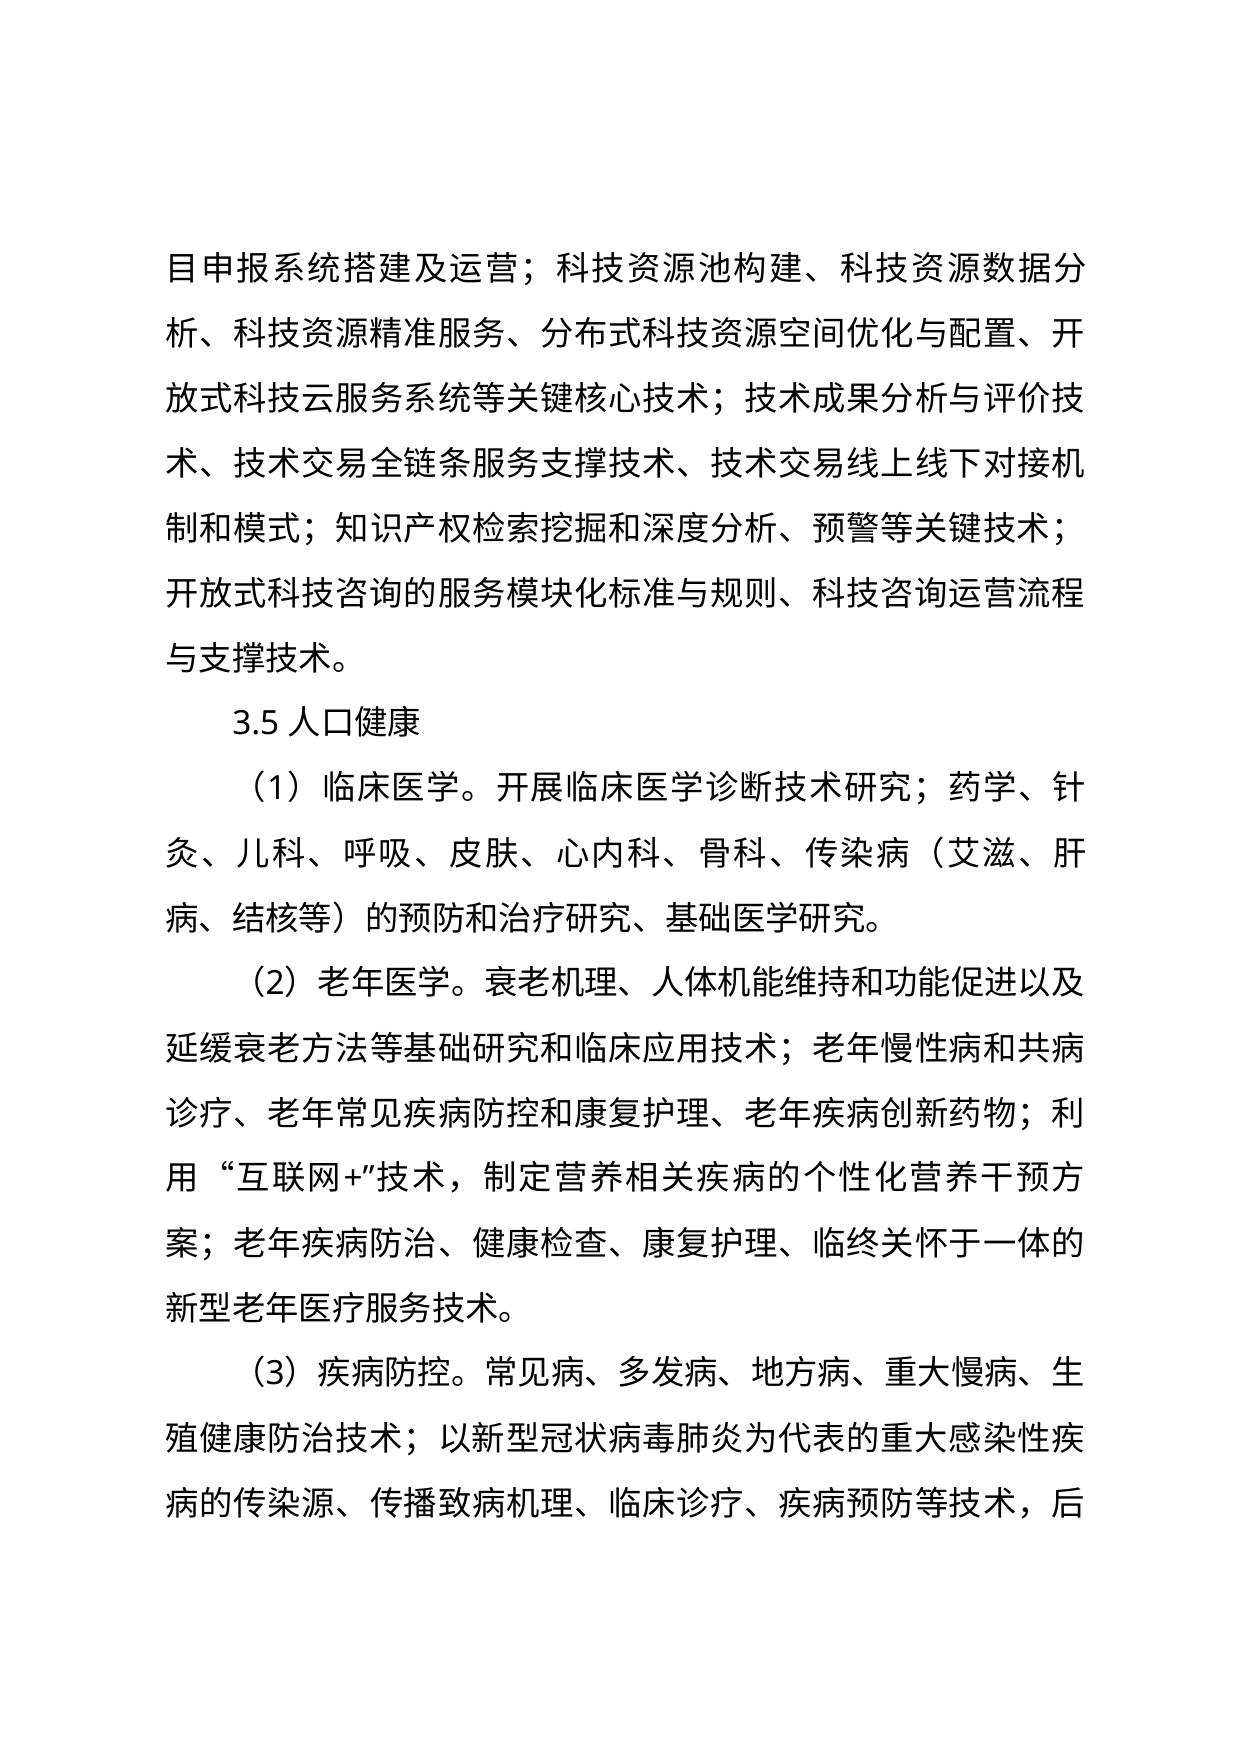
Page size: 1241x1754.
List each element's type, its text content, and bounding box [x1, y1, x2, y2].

text （1）临床医学。开展临床医学诊断技术研究；药学、针灸、儿科、呼吸、皮肤、心内科、骨科、传染病（艾滋、肝病、结核等）的预防和治疗研究、基础医学研究。 [165, 753, 1087, 948]
text 3.5 人口健康 [165, 688, 1087, 753]
text （2）老年医学。衰老机理、人体机能维持和功能促进以及延缓衰老方法等基础研究和临床应用技术；老年慢性病和共病诊疗、老年常见疾病防控和康复护理、老年疾病创新药物；利用“互联网+”技术，制定营养相关疾病的个性化营养干预方案；老年疾病防治、健康检查、康复护理、临终关怀于一体的新型老年医疗服务技术。 [165, 948, 1087, 1338]
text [165, 233, 1087, 688]
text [165, 1338, 1087, 1533]
